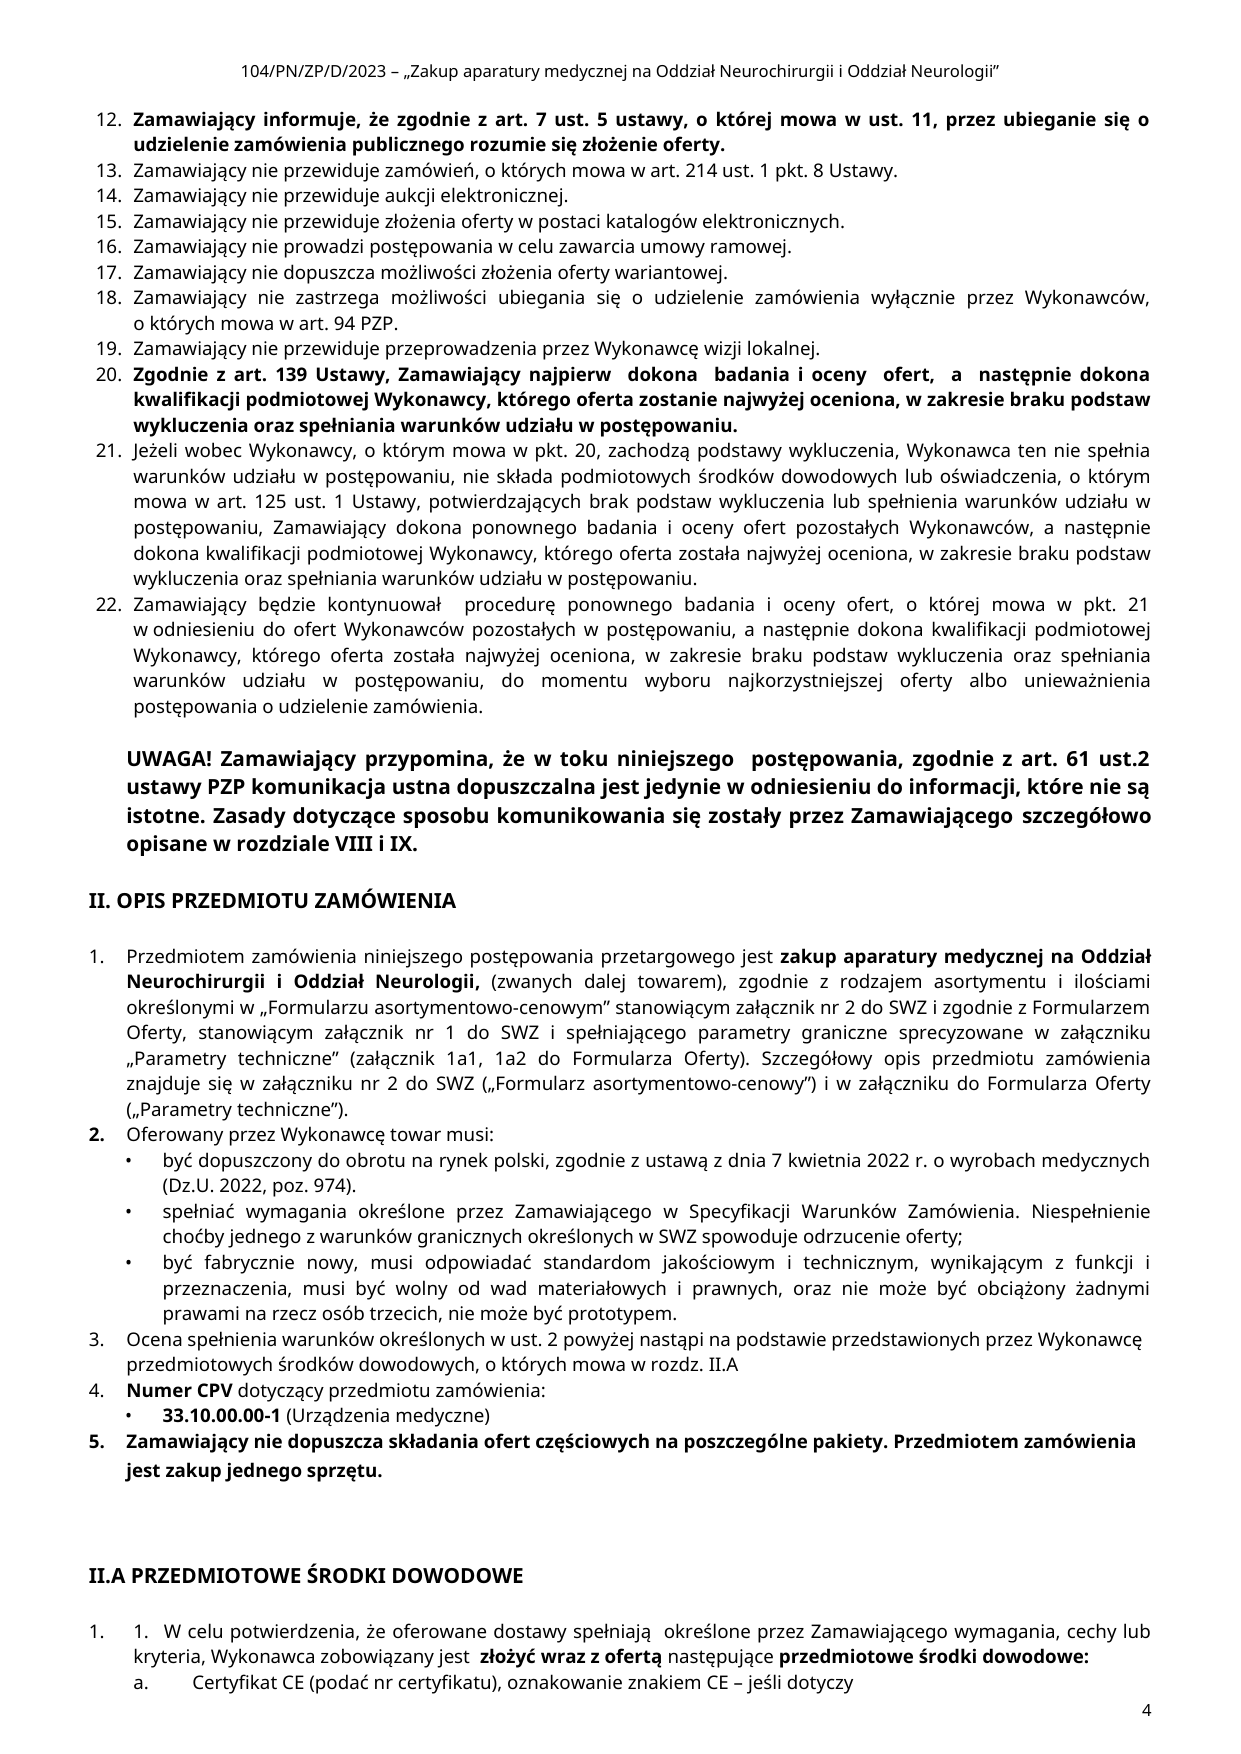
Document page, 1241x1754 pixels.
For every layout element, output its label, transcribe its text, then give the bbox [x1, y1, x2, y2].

list 1. W celu potwierdzenia, że oferowane dostawy spełniają określone przez Zamawiającego wymagania, cechy lub kryteria, Wykonawca zobowiązany jest złożyć wraz z ofertą następujące przedmiotowe środki dowodowe: [89, 1618, 1152, 1669]
list Certyfikat CE (podać nr certyfikatu), oznakowanie znakiem CE – jeśli dotyczy [133, 1669, 1152, 1695]
text II.A PRZEDMIOTOWE ŚRODKI DOWODOWE [89, 1561, 1152, 1590]
list Zamawiający nie przewiduje przeprowadzenia przez Wykonawcę wizji lokalnej. [96, 336, 1152, 361]
list Zamawiający nie przewiduje złożenia oferty w postaci katalogów elektronicznych. [96, 208, 1152, 233]
list Zamawiający będzie kontynuował procedurę ponownego badania i oceny ofert, o której mowa w pkt. 21 w odniesieniu do ofert Wykonawców pozostałych w postępowaniu, a następnie dokona kwalifikacji podmiotowej Wykonawcy, którego oferta została najwyżej oceniona, w zakresie braku podstaw wykluczenia oraz spełniania warunków udziału w postępowaniu, do momentu wyboru najkorzystniejszej oferty albo unieważnienia postępowania o udzielenie zamówienia. [96, 591, 1152, 718]
list Jeżeli wobec Wykonawcy, o którym mowa w pkt. 20, zachodzą podstawy wykluczenia, Wykonawca ten nie spełnia warunków udziału w postępowaniu, nie składa podmiotowych środków dowodowych lub oświadczenia, o którym mowa w art. 125 ust. 1 Ustawy, potwierdzających brak podstaw wykluczenia lub spełnienia warunków udziału w postępowaniu, Zamawiający dokona ponownego badania i oceny ofert pozostałych Wykonawców, a następnie dokona kwalifikacji podmiotowej Wykonawcy, którego oferta została najwyżej oceniona, w zakresie braku podstaw wykluczenia oraz spełniania warunków udziału w postępowaniu. [96, 438, 1152, 591]
list być fabrycznie nowy, musi odpowiadać standardom jakościowym i technicznym, wynikającym z funkcji i przeznaczenia, musi być wolny od wad materiałowych i prawnych, oraz nie może być obciążony żadnymi prawami na rzecz osób trzecich, nie może być prototypem. [125, 1249, 1152, 1326]
list Zamawiający nie przewiduje aukcji elektronicznej. [96, 182, 1152, 208]
list Zamawiający nie prowadzi postępowania w celu zawarcia umowy ramowej. [96, 233, 1152, 259]
subtitle II. OPIS PRZEDMIOTU ZAMÓWIENIA [89, 886, 1152, 914]
list Zamawiający nie przewiduje zamówień, o których mowa w art. 214 ust. 1 pkt. 8 Ustawy. [96, 157, 1152, 182]
list spełniać wymagania określone przez Zamawiającego w Specyfikacji Warunków Zamówienia. Niespełnienie choćby jednego z warunków granicznych określonych w SWZ spowoduje odrzucenie oferty; [125, 1198, 1152, 1249]
list Zgodnie z art. 139 Ustawy, Zamawiający najpierw dokona badania i oceny ofert, a następnie dokona kwalifikacji podmiotowej Wykonawcy, którego oferta zostanie najwyżej oceniona, w zakresie braku podstaw wykluczenia oraz spełniania warunków udziału w postępowaniu. [96, 361, 1152, 438]
list 33.10.00.00-1 (Urządzenia medyczne) [125, 1402, 1152, 1428]
list Zamawiający informuje, że zgodnie z art. 7 ust. 5 ustawy, o której mowa w ust. 11, przez ubieganie się o udzielenie zamówienia publicznego rozumie się złożenie oferty. [96, 106, 1152, 157]
list Ocena spełnienia warunków określonych w ust. 2 powyżej nastąpi na podstawie przedstawionych przez Wykonawcę przedmiotowych środków dowodowych, o których mowa w rozdz. II.A [89, 1326, 1152, 1377]
list Zamawiający nie zastrzega możliwości ubiegania się o udzielenie zamówienia wyłącznie przez Wykonawców, o których mowa w art. 94 PZP. [96, 284, 1152, 336]
list Przedmiotem zamówienia niniejszego postępowania przetargowego jest zakup aparatury medycznej na Oddział Neurochirurgii i Oddział Neurologii, (zwanych dalej towarem), zgodnie z rodzajem asortymentu i ilościami określonymi w „Formularzu asortymentowo-cenowym” stanowiącym załącznik nr 2 do SWZ i zgodnie z Formularzem Oferty, stanowiącym załącznik nr 1 do SWZ i spełniającego parametry graniczne sprecyzowane w załączniku „Parametry techniczne” (załącznik 1a1, 1a2 do Formularza Oferty). Szczegółowy opis przedmiotu zamówienia znajduje się w załączniku nr 2 do SWZ („Formularz asortymentowo-cenowy”) i w załączniku do Formularza Oferty („Parametry techniczne”). [89, 943, 1152, 1122]
list Zamawiający nie dopuszcza składania ofert częściowych na poszczególne pakiety. Przedmiotem zamówienia jest zakup jednego sprzętu. [89, 1428, 1152, 1483]
list Numer CPV dotyczący przedmiotu zamówienia: [89, 1377, 1152, 1402]
list Oferowany przez Wykonawcę towar musi: [89, 1122, 1152, 1147]
list być dopuszczony do obrotu na rynek polski, zgodnie z ustawą z dnia 7 kwietnia 2022 r. o wyrobach medycznych (Dz.U. 2022, poz. 974). [125, 1147, 1152, 1198]
list Zamawiający nie dopuszcza możliwości złożenia oferty wariantowej. [96, 259, 1152, 284]
text UWAGA! Zamawiający przypomina, że w toku niniejszego postępowania, zgodnie z art. 61 ust.2 ustawy PZP komunikacja ustna dopuszczalna jest jedynie w odniesieniu do informacji, które nie są istotne. Zasady dotyczące sposobu komunikowania się zostały przez Zamawiającego szczegółowo opisane w rozdziale VIII i IX. [126, 744, 1152, 858]
